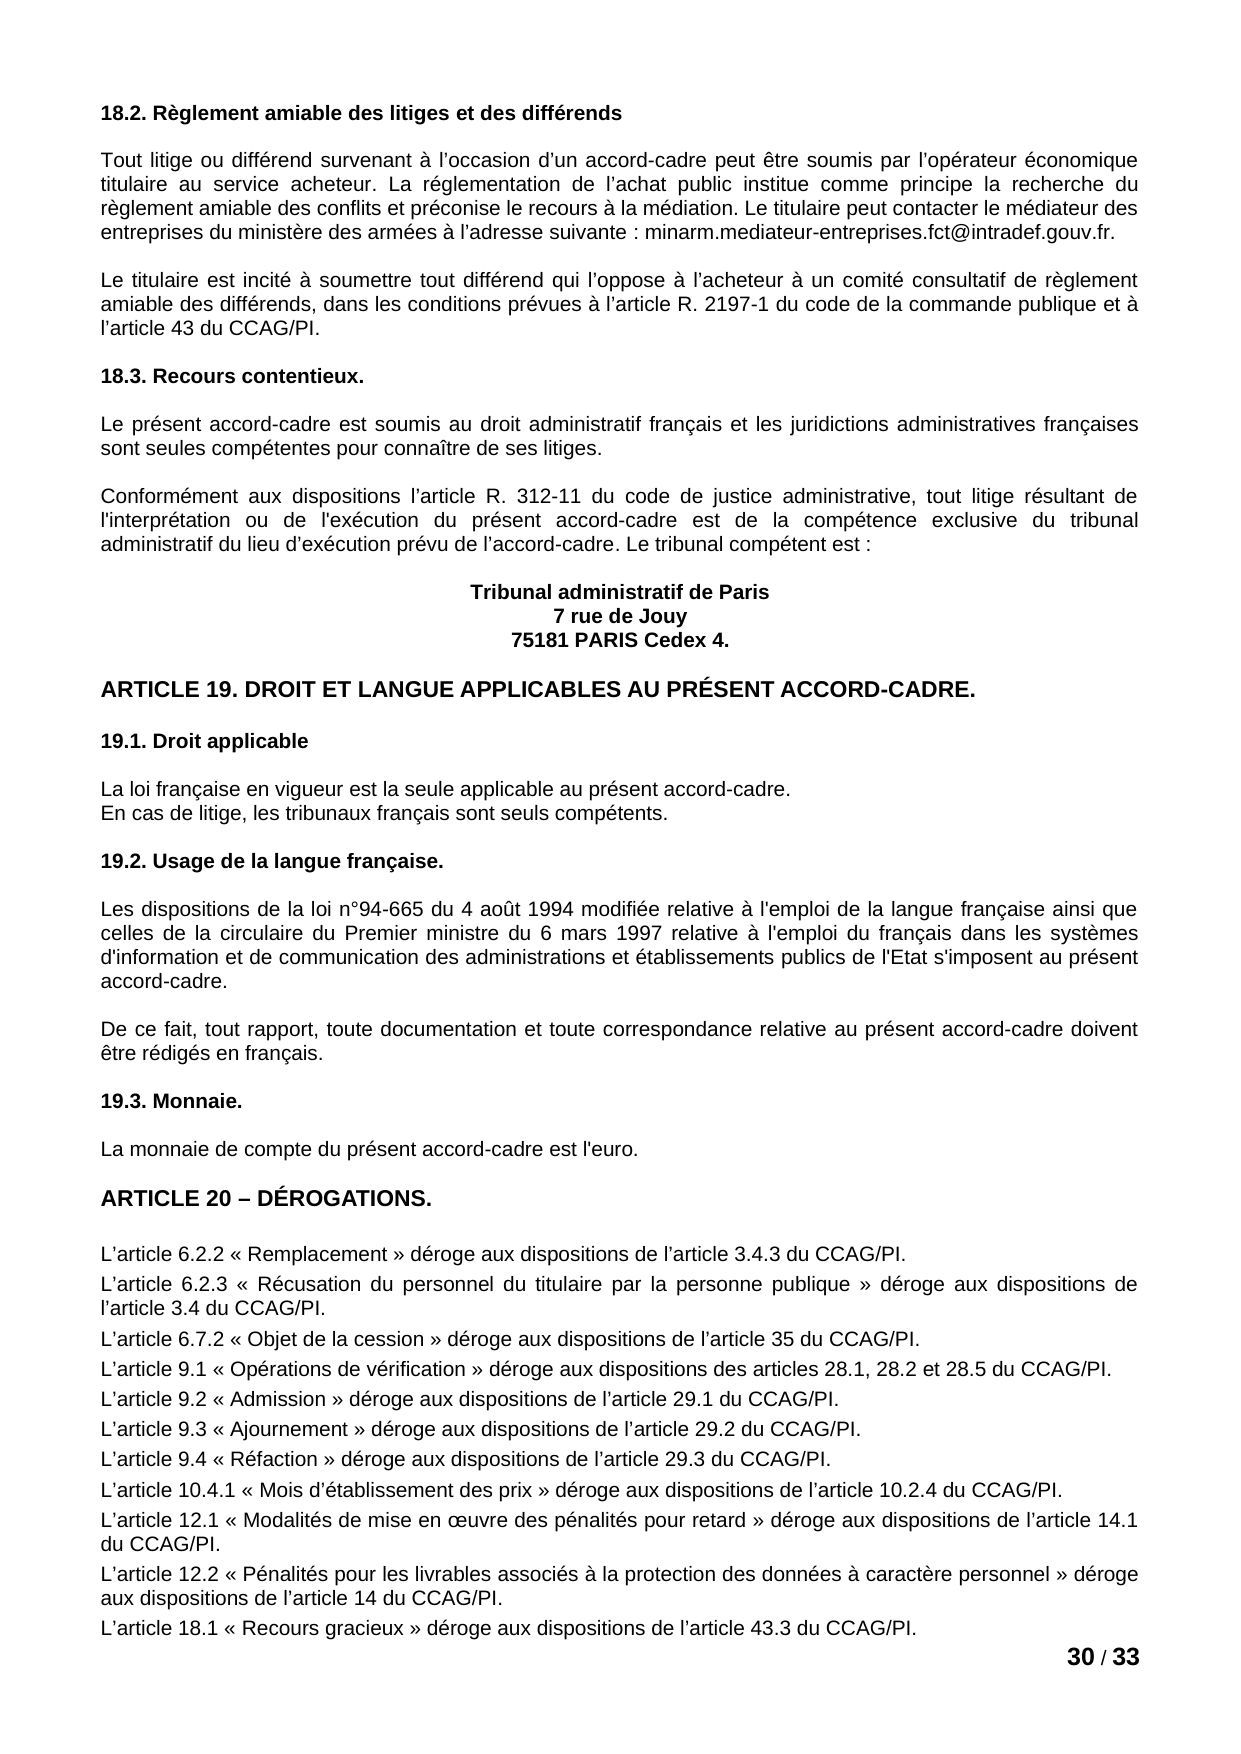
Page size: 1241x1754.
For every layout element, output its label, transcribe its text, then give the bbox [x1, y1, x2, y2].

text La monnaie de compte du présent accord-cadre est l'euro. [100, 1136, 1140, 1160]
text L’article 12.2 « Pénalités pour les livrables associés à la protection des données à caractère personnel » déroge aux dispositions de l’article 14 du CCAG/PI. [100, 1562, 1140, 1610]
text Le titulaire est incité à soumettre tout différend qui l’oppose à l’acheteur à un comité consultatif de règlement amiable des différends, dans les conditions prévues à l’article R. 2197-1 du code de la commande publique et à l’article 43 du CCAG/PI. [100, 268, 1140, 340]
text Le présent accord-cadre est soumis au droit administratif français et les juridictions administratives françaises sont seules compétentes pour connaître de ses litiges. [100, 412, 1140, 460]
text L’article 9.3 « Ajournement » déroge aux dispositions de l’article 29.2 du CCAG/PI. [100, 1417, 1140, 1441]
text Conformément aux dispositions l’article R. 312-11 du code de justice administrative, tout litige résultant de l'interprétation ou de l'exécution du présent accord-cadre est de la compétence exclusive du tribunal administratif du lieu d’exécution prévu de l’accord-cadre. Le tribunal compétent est : [100, 484, 1140, 556]
text La loi française en vigueur est la seule applicable au présent accord-cadre. [100, 777, 1140, 801]
text L’article 10.4.1 « Mois d’établissement des prix » déroge aux dispositions de l’article 10.2.4 du CCAG/PI. [100, 1477, 1140, 1501]
text L’article 9.1 « Opérations de vérification » déroge aux dispositions des articles 28.1, 28.2 et 28.5 du CCAG/PI. [100, 1357, 1140, 1381]
subtitle ARTICLE 19. DROIT ET LANGUE APPLICABLES AU PRÉSENT ACCORD-CADRE. [100, 676, 1140, 703]
subtitle 19.1. Droit applicable [100, 729, 1140, 753]
text En cas de litige, les tribunaux français sont seuls compétents. [100, 801, 1140, 825]
subtitle 18.3. Recours contentieux. [100, 364, 1140, 388]
text 75181 PARIS Cedex 4. [100, 627, 1140, 651]
subtitle ARTICLE 20 – DÉROGATIONS. [100, 1185, 1140, 1212]
subtitle 19.3. Monnaie. [100, 1088, 1140, 1112]
text L’article 18.1 « Recours gracieux » déroge aux dispositions de l’article 43.3 du CCAG/PI. [100, 1616, 1140, 1640]
subtitle 18.2. Règlement amiable des litiges et des différends [100, 100, 1140, 124]
text Tribunal administratif de Paris [100, 579, 1140, 603]
text L’article 12.1 « Modalités de mise en œuvre des pénalités pour retard » déroge aux dispositions de l’article 14.1 du CCAG/PI. [100, 1508, 1140, 1556]
text L’article 9.2 « Admission » déroge aux dispositions de l’article 29.1 du CCAG/PI. [100, 1387, 1140, 1411]
text L’article 6.7.2 « Objet de la cession » déroge aux dispositions de l’article 35 du CCAG/PI. [100, 1326, 1140, 1350]
text L’article 6.2.2 « Remplacement » déroge aux dispositions de l’article 3.4.3 du CCAG/PI. [100, 1242, 1140, 1266]
text 7 rue de Jouy [100, 603, 1140, 627]
text L’article 6.2.3 « Récusation du personnel du titulaire par la personne publique » déroge aux dispositions de l’article 3.4 du CCAG/PI. [100, 1272, 1140, 1320]
text L’article 9.4 « Réfaction » déroge aux dispositions de l’article 29.3 du CCAG/PI. [100, 1447, 1140, 1471]
text De ce fait, tout rapport, toute documentation et toute correspondance relative au présent accord-cadre doivent être rédigés en français. [100, 1017, 1140, 1064]
text Les dispositions de la loi n°94-665 du 4 août 1994 modifiée relative à l'emploi de la langue française ainsi que celles de la circulaire du Premier ministre du 6 mars 1997 relative à l'emploi du français dans les systèmes d'information et de communication des administrations et établissements publics de l'Etat s'imposent au présent accord-cadre. [100, 897, 1140, 993]
subtitle 19.2. Usage de la langue française. [100, 849, 1140, 873]
text Tout litige ou différend survenant à l’occasion d’un accord-cadre peut être soumis par l’opérateur économique titulaire au service acheteur. La réglementation de l’achat public institue comme principe la recherche du règlement amiable des conflits et préconise le recours à la médiation. Le titulaire peut contacter le médiateur des entreprises du ministère des armées à l’adresse suivante : minarm.mediateur-entreprises.fct@intradef.gouv.fr. [100, 148, 1140, 244]
